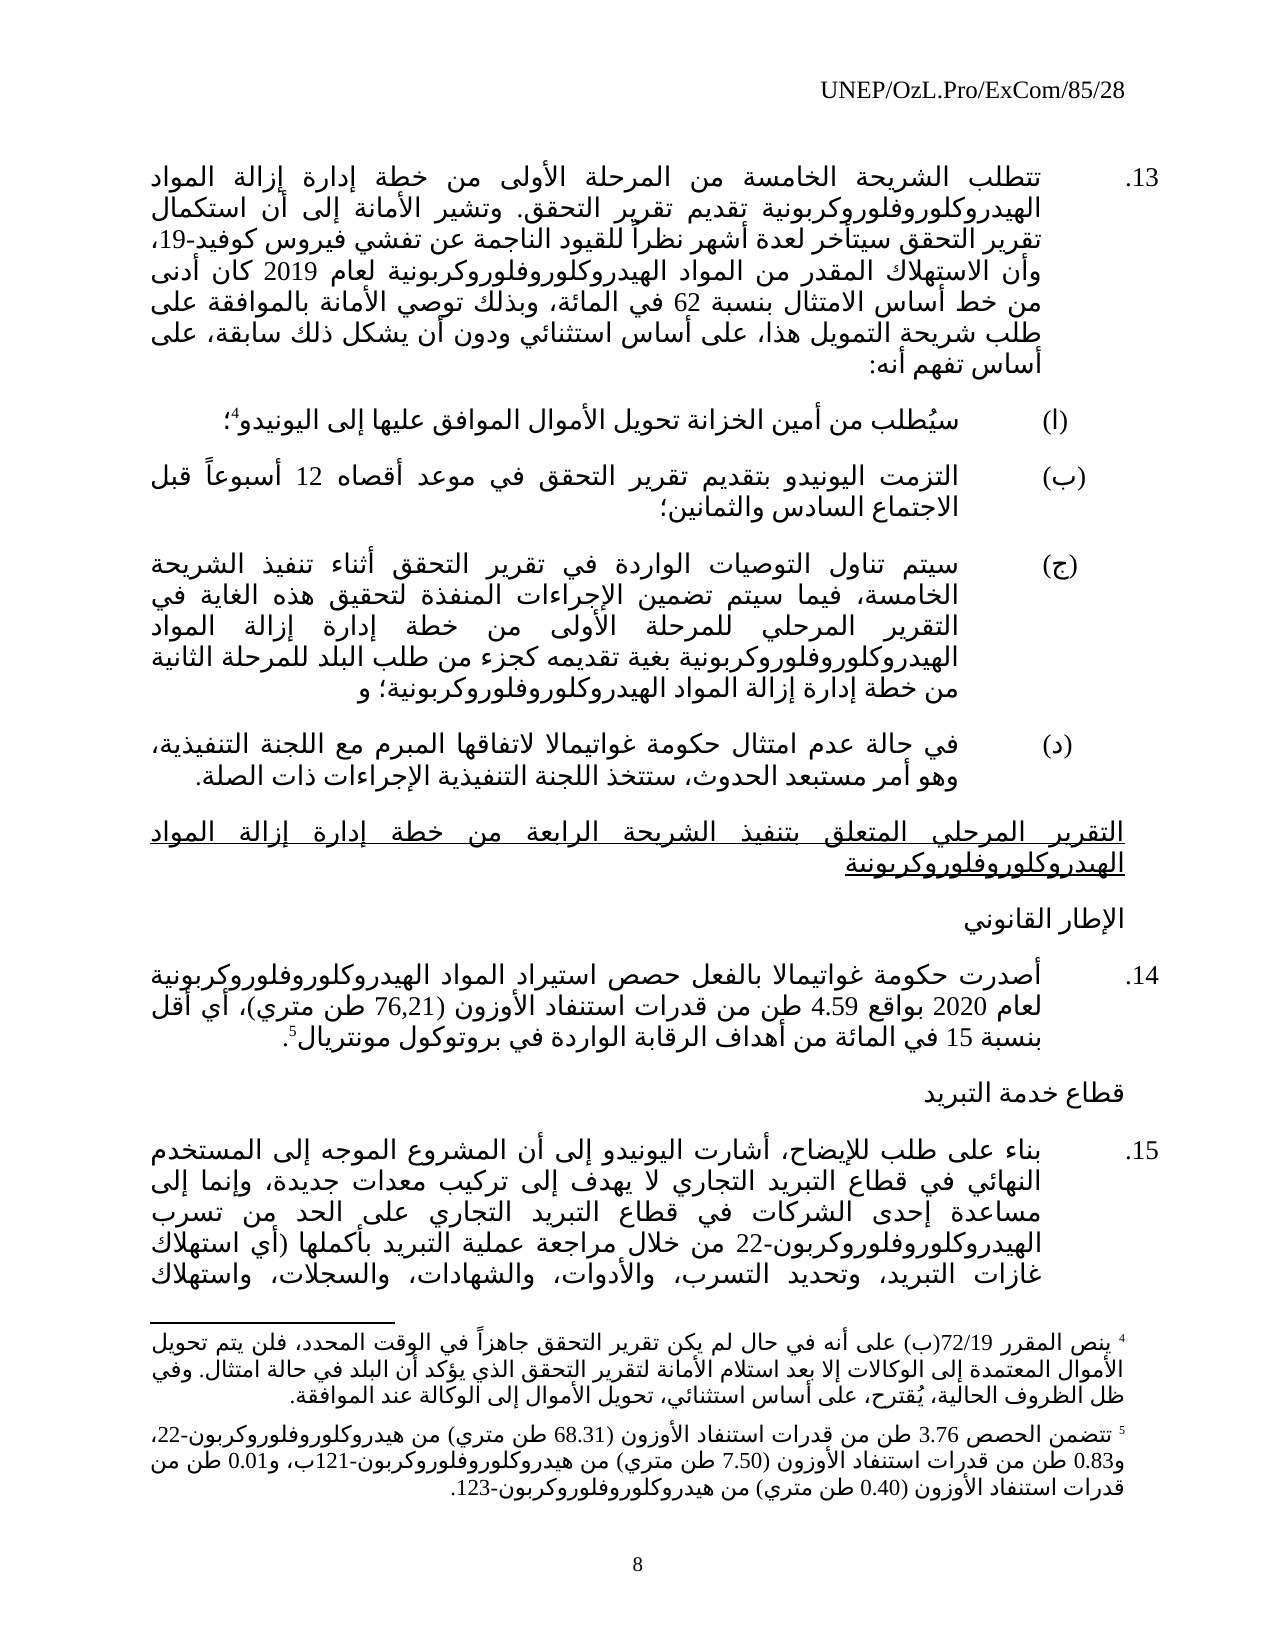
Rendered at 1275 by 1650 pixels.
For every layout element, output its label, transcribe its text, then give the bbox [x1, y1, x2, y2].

subtitle سيُطلب من أمين الخزانة تحويل الأموال الموافق عليها إلى اليونيدو؛ [150, 404, 1042, 435]
subtitle التزمت اليونيدو بتقديم تقرير التحقق في موعد أقصاه 12 أسبوعاً قبل الاجتماع السادس والثمانين؛ [150, 460, 1042, 523]
subtitle سيتم تناول التوصيات الواردة في تقرير التحقق أثناء تنفيذ الشريحة الخامسة، فيما سيتم تضمين الإجراءات المنفذة لتحقيق هذه الغاية في التقرير المرحلي للمرحلة الأولى من خطة إدارة إزالة المواد الهيدروكلوروفلوروكربونية بغية تقديمه كجزء من طلب البلد للمرحلة الثانية من خطة إدارة إزالة المواد الهيدروكلوروفلوروكربونية؛ و [150, 548, 1042, 703]
subtitle في حالة عدم امتثال حكومة غواتيمالا لاتفاقها المبرم مع اللجنة التنفيذية، وهو أمر مستبعد الحدوث، ستتخذ اللجنة التنفيذية الإجراءات ذات الصلة. [150, 728, 1042, 791]
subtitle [150, 1134, 1125, 1289]
subtitle تتطلب الشريحة الخامسة من المرحلة الأولى من خطة إدارة إزالة المواد الهيدروكلوروفلوروكربونية تقديم تقرير التحقق. وتشير الأمانة إلى أن استكمال تقرير التحقق سيتأخر لعدة أشهر نظراً للقيود الناجمة عن تفشي فيروس كوفيد-19، وأن الاستهلاك المقدر من المواد الهيدروكلوروفلوروكربونية لعام 2019 كان أدنى من خط أساس الامتثال بنسبة 62 في المائة، وبذلك توصي الأمانة بالموافقة على طلب شريحة التمويل هذا، على أساس استثنائي ودون أن يشكل ذلك سابقة، على أساس تفهم أنه: [150, 161, 1125, 379]
subtitle قطاع خدمة التبريد [150, 1078, 1125, 1109]
subtitle التقرير المرحلي المتعلق بتنفيذ الشريحة الرابعة من خطة إدارة إزالة المواد الهيدروكلوروفلوروكربونية [150, 816, 1125, 843]
subtitle أصدرت حكومة غواتيمالا بالفعل حصص استيراد المواد الهيدروكلوروفلوروكربونية لعام 2020 بواقع 4.59 طن من قدرات استنفاد الأوزون (76,21 طن متري)، أي أقل بنسبة 15 في المائة من أهداف الرقابة الواردة في بروتوكول مونتريال. [150, 959, 1125, 1053]
subtitle الإطار القانوني [150, 903, 1125, 934]
subtitle التقرير المرحلي المتعلق بتنفيذ الشريحة الرابعة من خطة إدارة إزالة المواد الهيدروكلوروفلوروكربونية [150, 844, 1125, 878]
